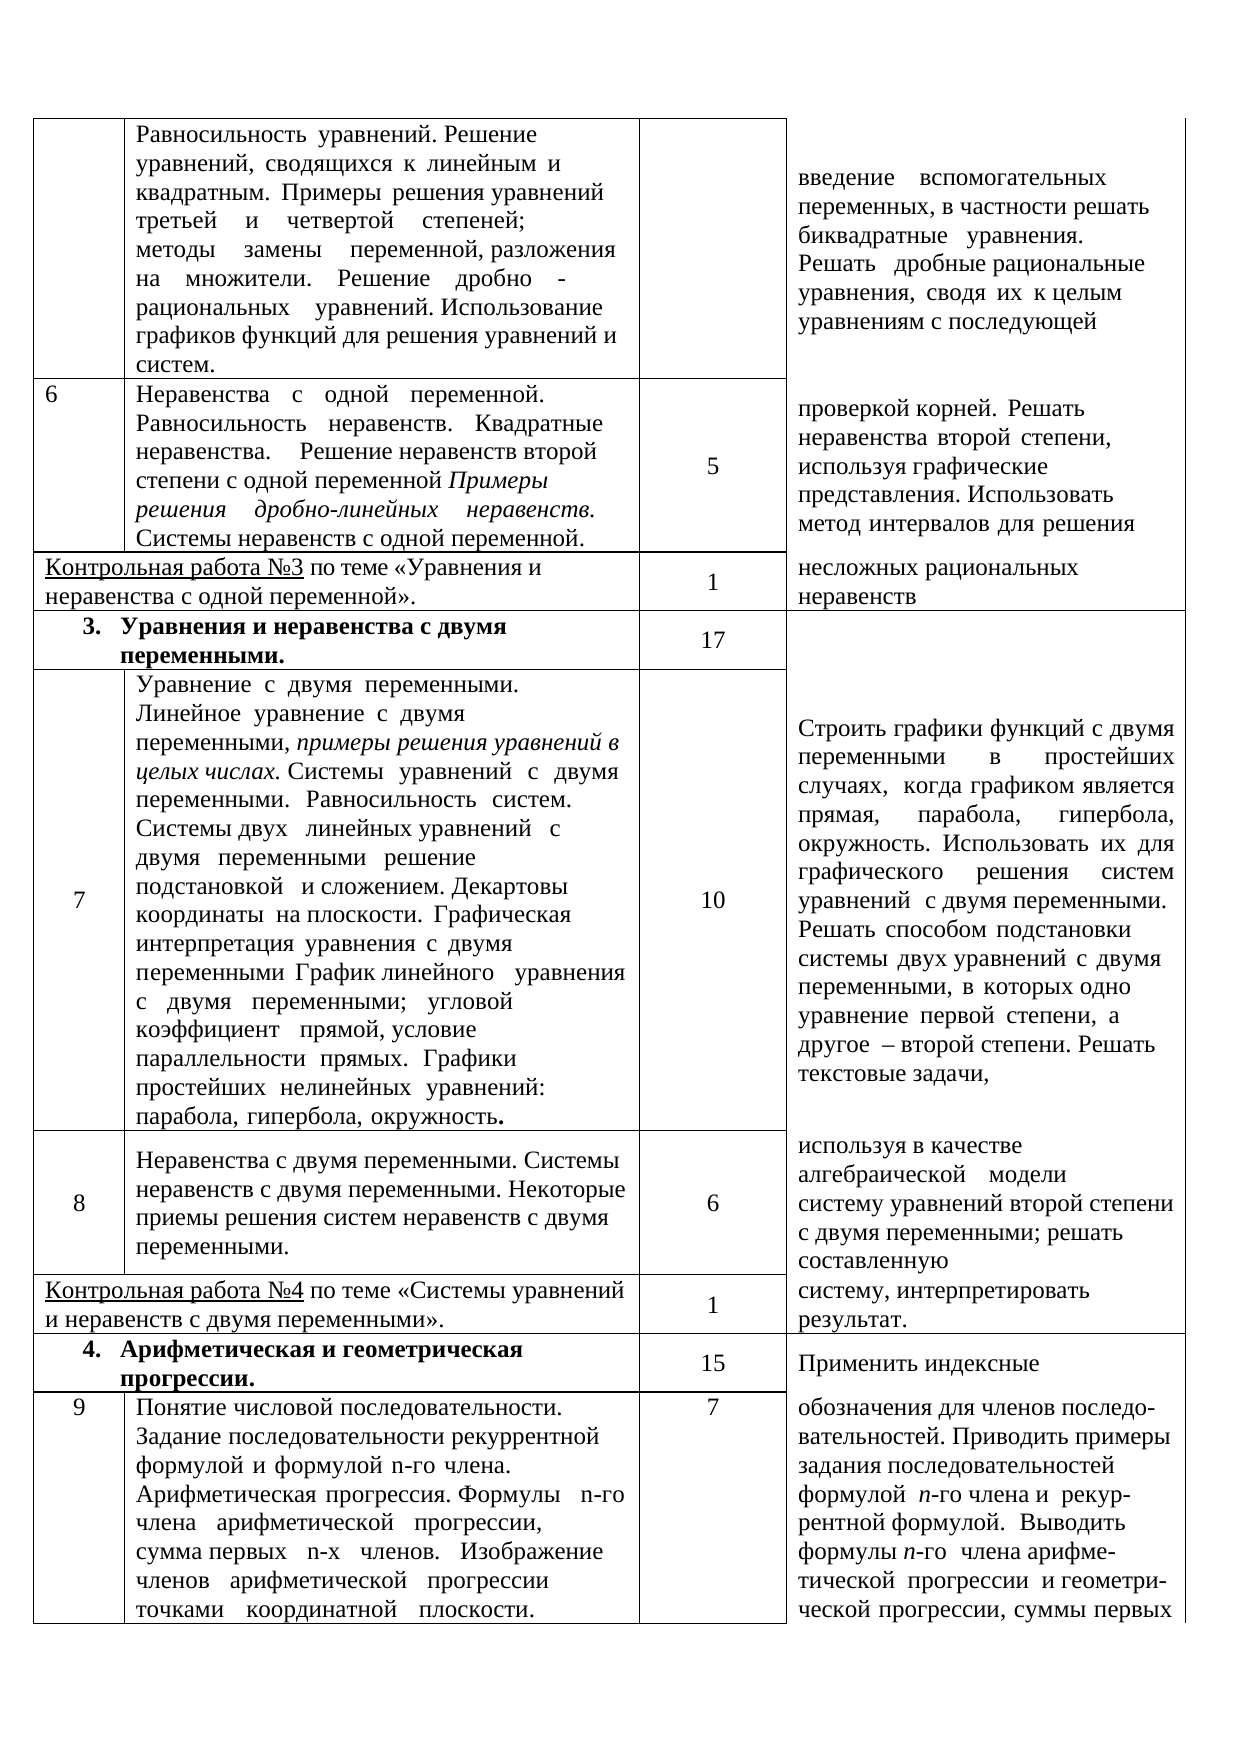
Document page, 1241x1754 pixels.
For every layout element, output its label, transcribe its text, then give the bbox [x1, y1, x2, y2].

table_cell используя в качестве алгебраической модели систему уравнений второй степени с двумя переменными; решать составленную [787, 1130, 1185, 1274]
table_cell 15 [640, 1334, 786, 1391]
table_cell Уравнения и неравенства с двумя переменными. [34, 611, 639, 668]
table_cell Уравнение с двумя переменными. Линейное уравнение с двумя переменными, примеры решения уравнений в целых числах. Системы уравнений с двумя переменными. Равносильность систем. Системы двух линейных уравнений с двумя переменными решение подстановкой и сложением. Декартовы координаты на плоскости. Графическая интерпретация уравнения с двумя переменными График линейного уравнения с двумя переменными; угловой коэффициент прямой, условие параллельности прямых. Графики простейших нелинейных уравнений: парабола, гипербола, окружность. [125, 670, 639, 1129]
table_cell Применить индексные [787, 1334, 1185, 1391]
table_cell систему, интерпретировать результат. [787, 1274, 1185, 1333]
table_cell Контрольная работа №3 по теме «Уравнения и неравенства с одной переменной». [34, 553, 639, 610]
table_cell проверкой корней. Решать неравенства второй степени, используя графические представления. Использовать метод интервалов для решения [787, 378, 1185, 551]
table_cell Контрольная работа №4 по теме «Системы уравнений и неравенств с двумя переменными». [34, 1275, 639, 1333]
table_cell 9 [34, 1393, 124, 1622]
table_cell 6 [640, 1131, 786, 1274]
table_cell 8 [640, 119, 786, 378]
table_cell Строить графики функций с двумя переменными в простейших случаях, когда графиком является прямая, парабола, гипербола, окружность. Использовать их для графического решения систем уравнений с двумя переменными. Решать способом подстановки системы двух уравнений с двумя переменными, в которых одно уравнение первой степени, а другое – второй степени. Решать текстовые задачи, [787, 669, 1185, 1129]
table_cell 1 [640, 1275, 786, 1333]
table_cell 8 [34, 1131, 124, 1274]
table_cell 17 [640, 611, 786, 668]
table_cell 10 [640, 670, 786, 1129]
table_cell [125, 1393, 639, 1622]
table_cell несложных рациональных неравенств [787, 551, 1185, 610]
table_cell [125, 119, 639, 378]
table_cell 7 [640, 1393, 786, 1622]
table_cell 5 [640, 379, 786, 551]
table_cell Арифметическая и геометрическая прогрессии. [34, 1334, 639, 1391]
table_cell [787, 118, 1185, 378]
table_cell 1 [640, 553, 786, 610]
table_cell 7 [34, 670, 124, 1129]
table_cell Неравенства с двумя переменными. Системы неравенств с двумя переменными. Некоторые приемы решения систем неравенств с двумя переменными. [125, 1131, 639, 1274]
table_cell 6 [34, 379, 124, 551]
table_cell 5 [34, 119, 124, 378]
table_cell [787, 611, 1185, 668]
table_cell Неравенства с одной переменной. Равносильность неравенств. Квадратные неравенства. Решение неравенств второй степени с одной переменной Примеры решения дробно-линейных неравенств. Системы неравенств с одной переменной. [125, 379, 639, 551]
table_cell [787, 1391, 1185, 1622]
